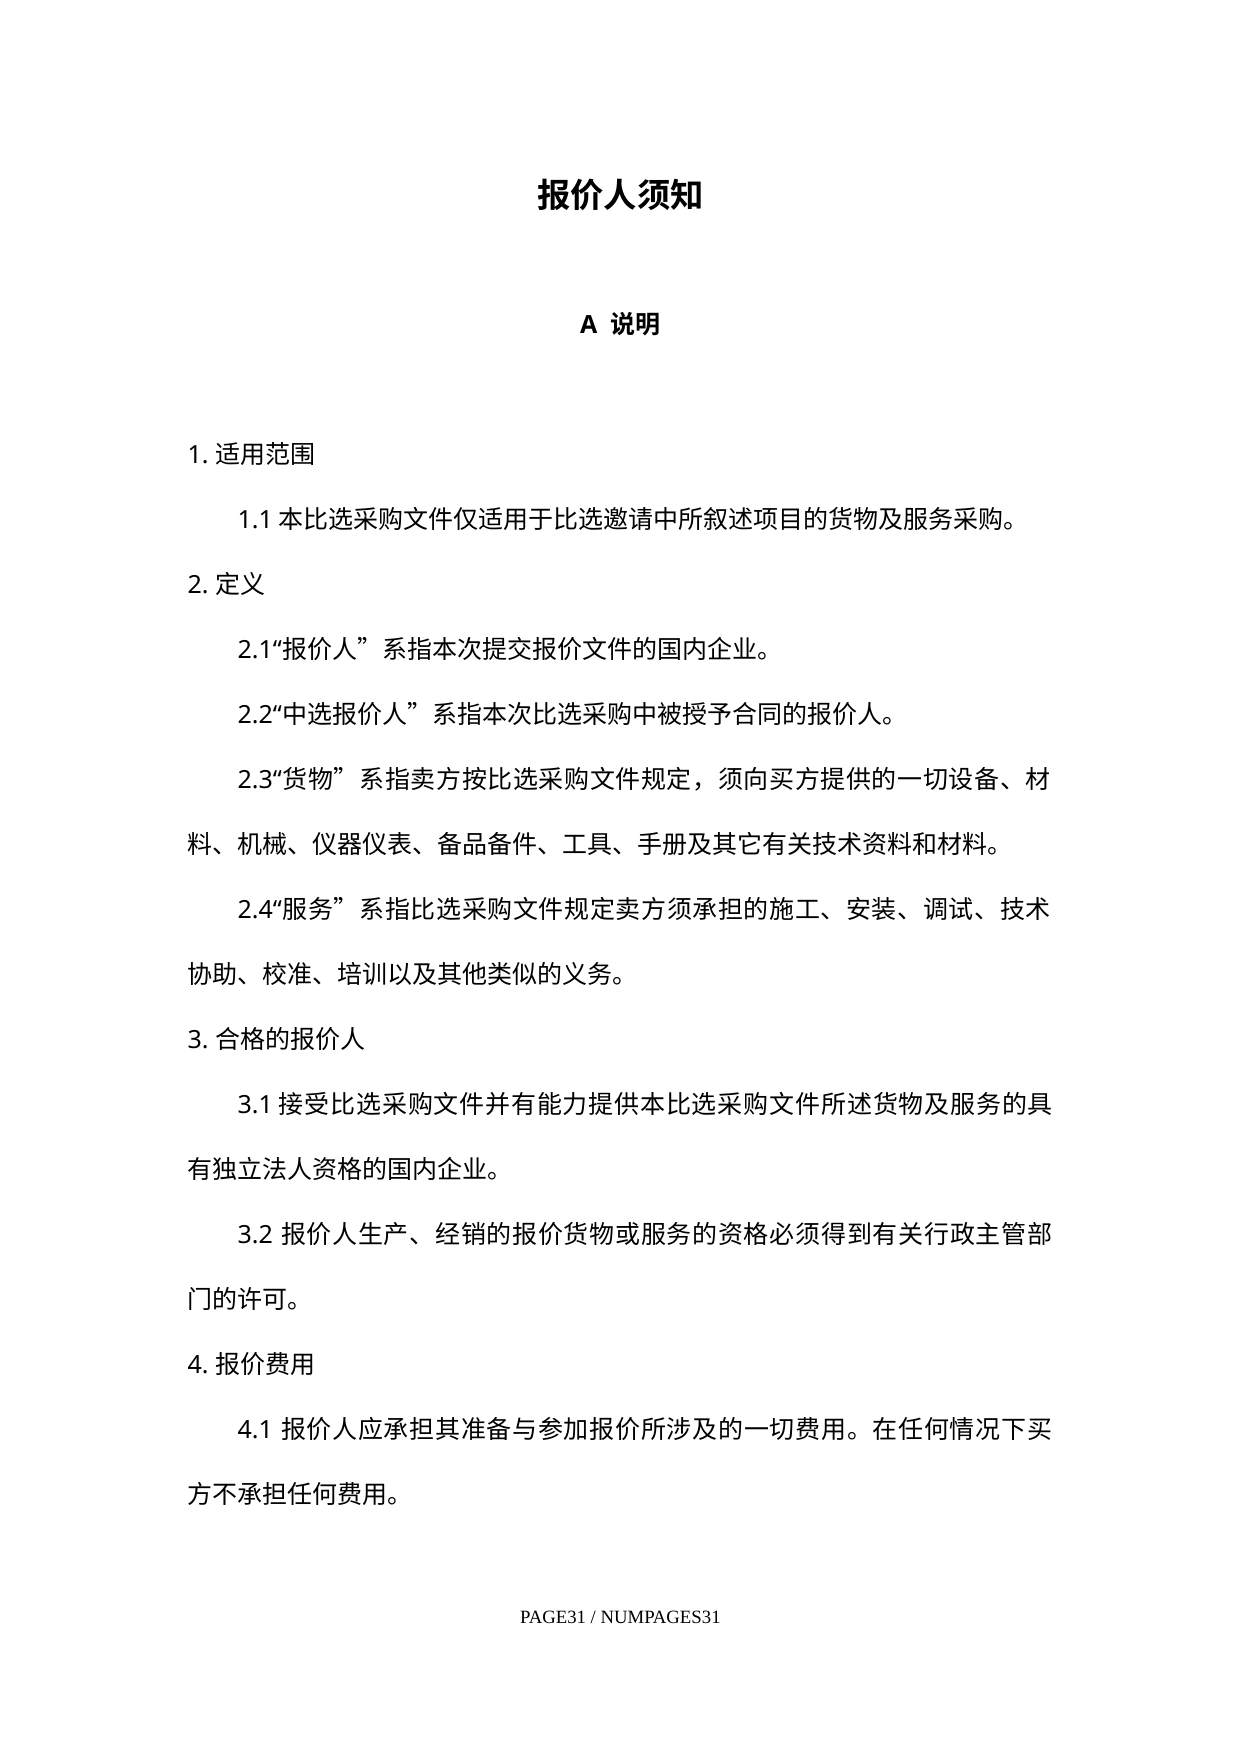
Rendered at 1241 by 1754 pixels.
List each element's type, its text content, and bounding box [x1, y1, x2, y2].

text 1.1本比选采购文件仅适用于比选邀请中所叙述项目的货物及服务采购。 [187, 485, 1053, 550]
text 2.3“货物”系指卖方按比选采购文件规定，须向买方提供的一切设备、材料、机械、仪器仪表、备品备件、工具、手册及其它有关技术资料和材料。 [187, 745, 1053, 875]
text 报价人须知 [187, 160, 1053, 225]
text 3.1接受比选采购文件并有能力提供本比选采购文件所述货物及服务的具有独立法人资格的国内企业。 [187, 1070, 1053, 1200]
text 2.1“报价人”系指本次提交报价文件的国内企业。 [187, 615, 1053, 680]
text A 说明 [187, 290, 1053, 355]
text 4. 报价费用 [187, 1330, 1053, 1395]
text 2. 定义 [187, 550, 1053, 615]
text 3. 合格的报价人 [187, 1005, 1053, 1070]
text 2.2“中选报价人”系指本次比选采购中被授予合同的报价人。 [187, 680, 1053, 745]
text 1. 适用范围 [187, 420, 1053, 485]
text 2.4“服务”系指比选采购文件规定卖方须承担的施工、安装、调试、技术协助、校准、培训以及其他类似的义务。 [187, 875, 1053, 1005]
text 3.2 报价人生产、经销的报价货物或服务的资格必须得到有关行政主管部门的许可。 [187, 1200, 1053, 1330]
text 4.1 报价人应承担其准备与参加报价所涉及的一切费用。在任何情况下买方不承担任何费用。 [187, 1395, 1053, 1525]
